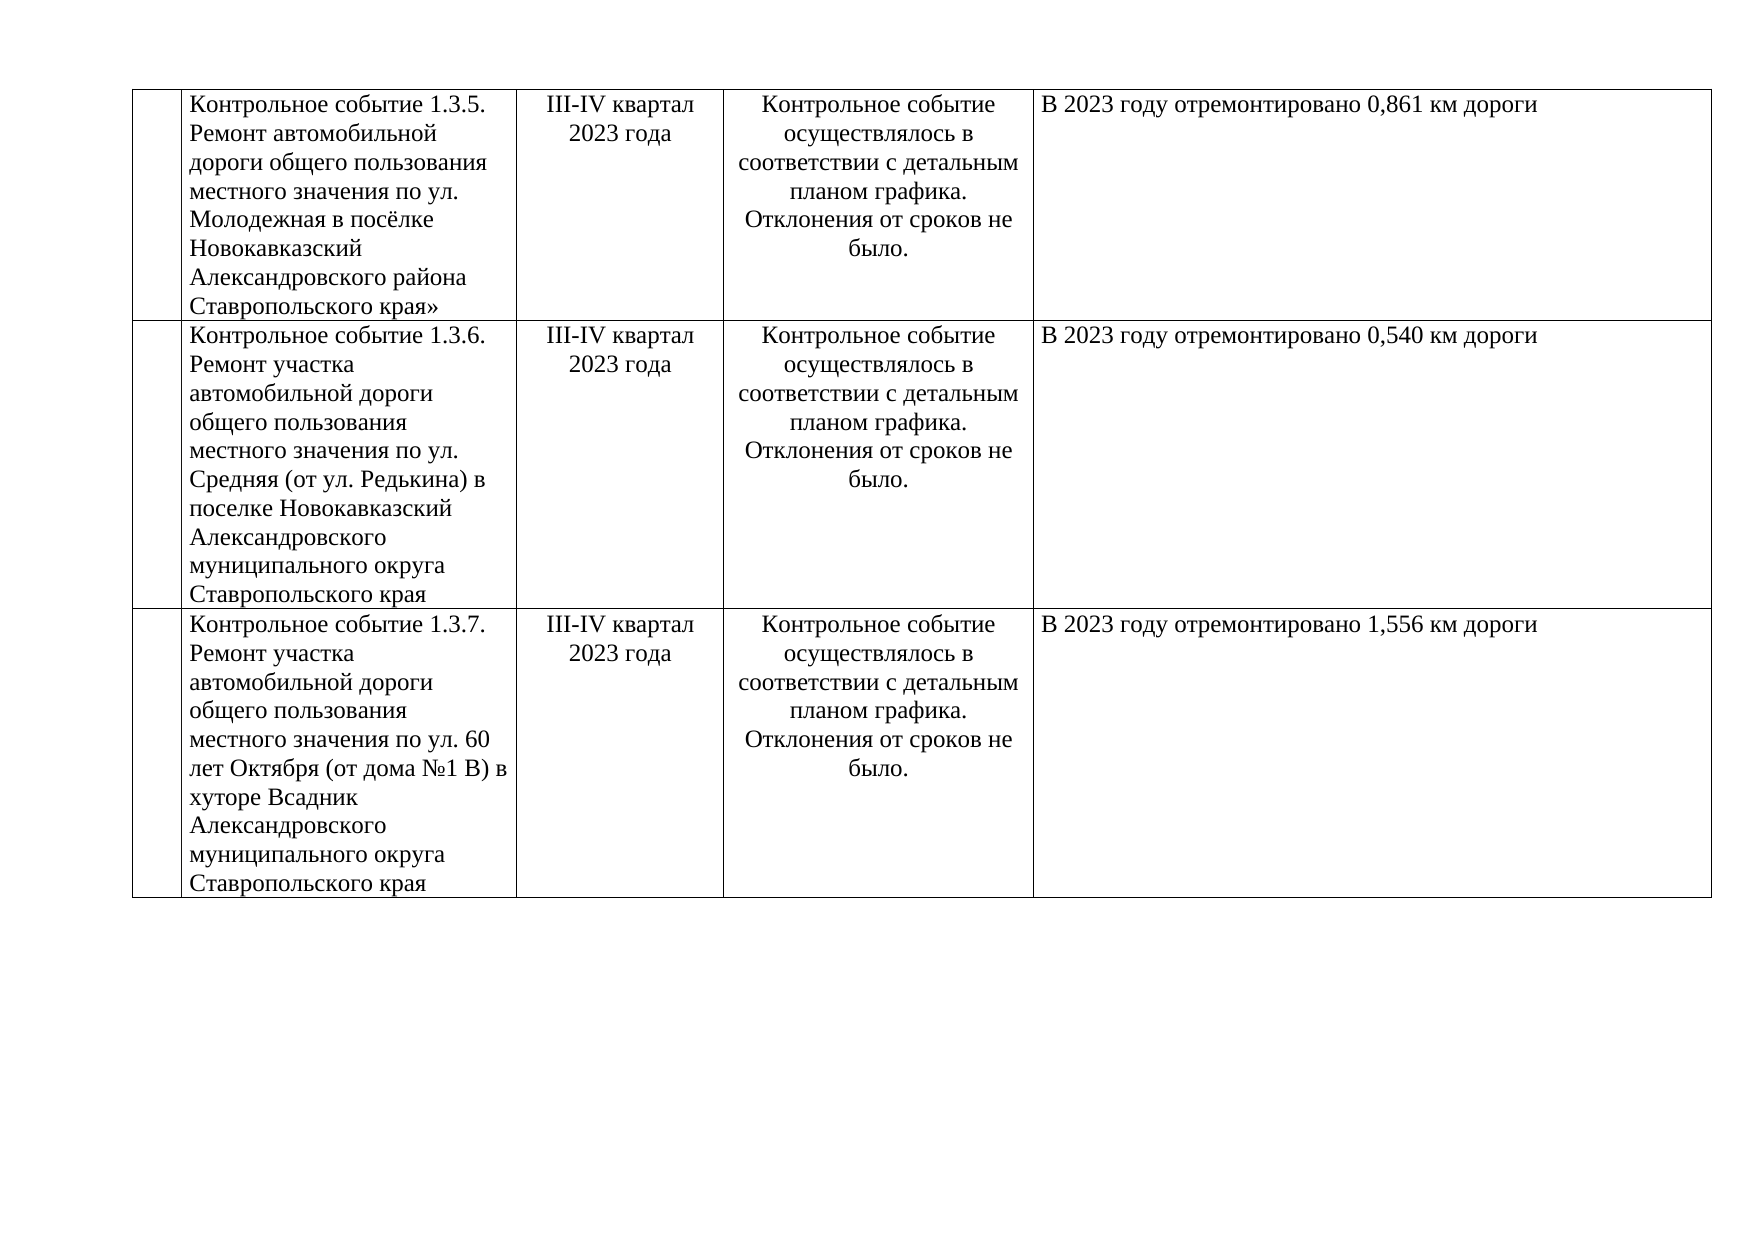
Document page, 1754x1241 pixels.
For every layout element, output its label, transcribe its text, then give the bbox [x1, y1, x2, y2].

table_cell Контрольное событие осуществлялось в соответствии с детальным планом графика. Отклонения от сроков не было. [724, 321, 1033, 608]
table_cell III-IV квартал 2023 года [517, 321, 723, 608]
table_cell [724, 609, 1033, 897]
table_cell [133, 321, 181, 608]
table_cell [133, 90, 181, 319]
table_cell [724, 90, 1033, 319]
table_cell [517, 609, 723, 897]
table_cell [517, 90, 723, 319]
table_cell Контрольное событие 1.3.6. Ремонт участка автомобильной дороги общего пользования местного значения по ул. Средняя (от ул. Редькина) в поселке Новокавказский Александровского муниципального округа Ставропольского края [182, 321, 516, 608]
table_cell В 2023 году отремонтировано 0,540 км дороги [1034, 321, 1711, 608]
table_cell Контрольное событие 1.3.7. Ремонт участка автомобильной дороги общего пользования местного значения по ул. 60 лет Октября (от дома №1 В) в хуторе Всадник Александровского муниципального округа Ставропольского края [182, 609, 516, 897]
table_cell В 2023 году отремонтировано 0,861 км дороги [1034, 90, 1711, 319]
table_cell В 2023 году отремонтировано 1,556 км дороги [1034, 609, 1711, 897]
table_cell [133, 609, 181, 897]
table_cell Контрольное событие 1.3.5. Ремонт автомобильной дороги общего пользования местного значения по ул. Молодежная в посёлке Новокавказский Александровского района Ставропольского края» [182, 90, 516, 319]
